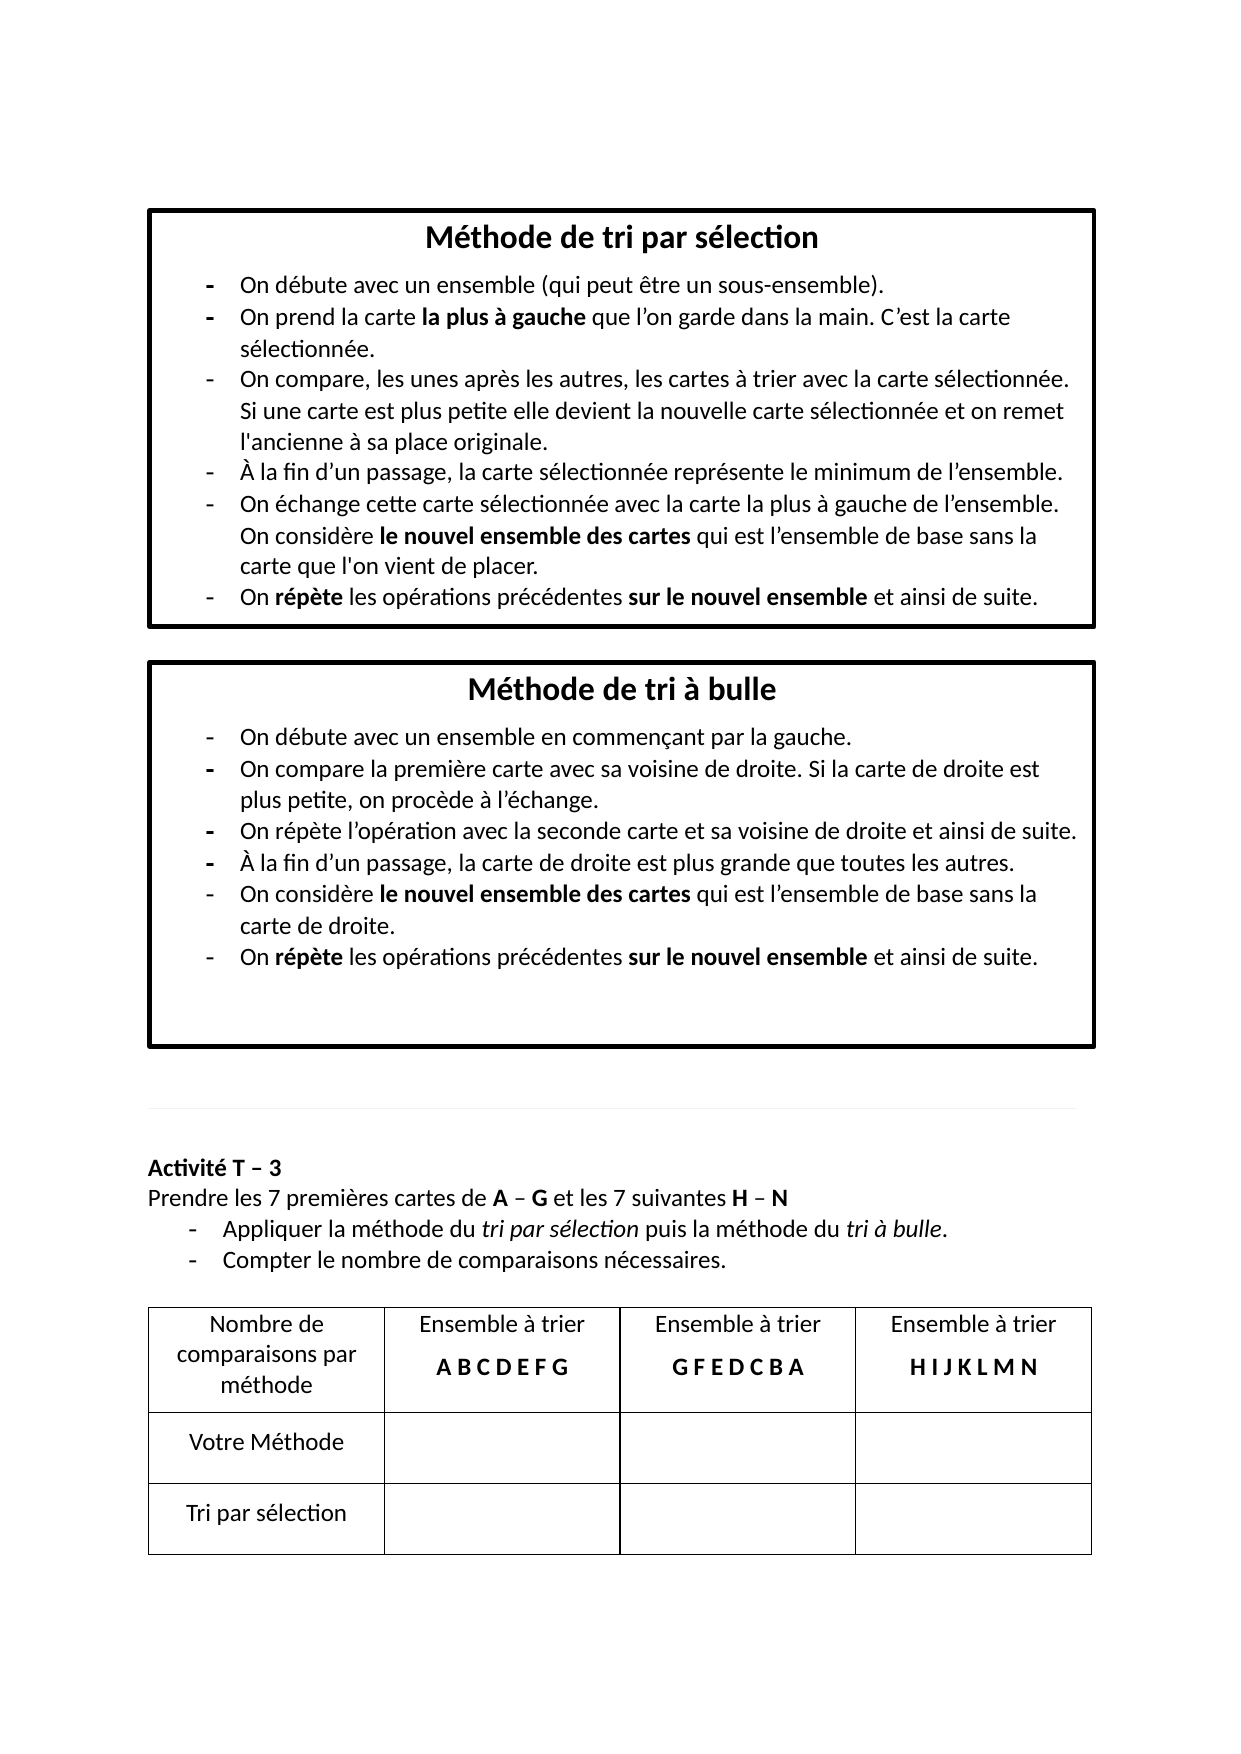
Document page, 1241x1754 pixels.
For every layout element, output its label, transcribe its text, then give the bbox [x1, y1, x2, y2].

text Activité T – 3 [148, 1152, 1093, 1182]
table_cell [856, 1413, 1091, 1483]
table_header Ensemble à trier G F E D C B A [621, 1308, 855, 1412]
table_cell [385, 1484, 619, 1554]
table_cell [621, 1413, 855, 1483]
table_cell Tri par sélection [149, 1484, 384, 1554]
table_cell [385, 1413, 619, 1483]
table_header Nombre de comparaisons par méthode [149, 1308, 384, 1412]
table_cell [856, 1484, 1091, 1554]
list Appliquer la méthode du tri par sélection puis la méthode du tri à bulle. [185, 1213, 1093, 1245]
list Compter le nombre de comparaisons nécessaires. [185, 1245, 1093, 1276]
table_cell Votre Méthode [149, 1413, 384, 1483]
table_cell [621, 1484, 855, 1554]
table_header Ensemble à trier A B C D E F G [385, 1308, 619, 1412]
table_header Ensemble à trier H I J K L M N [856, 1308, 1091, 1412]
text Prendre les 7 premières cartes de A – G et les 7 suivantes H – N [148, 1182, 1093, 1213]
